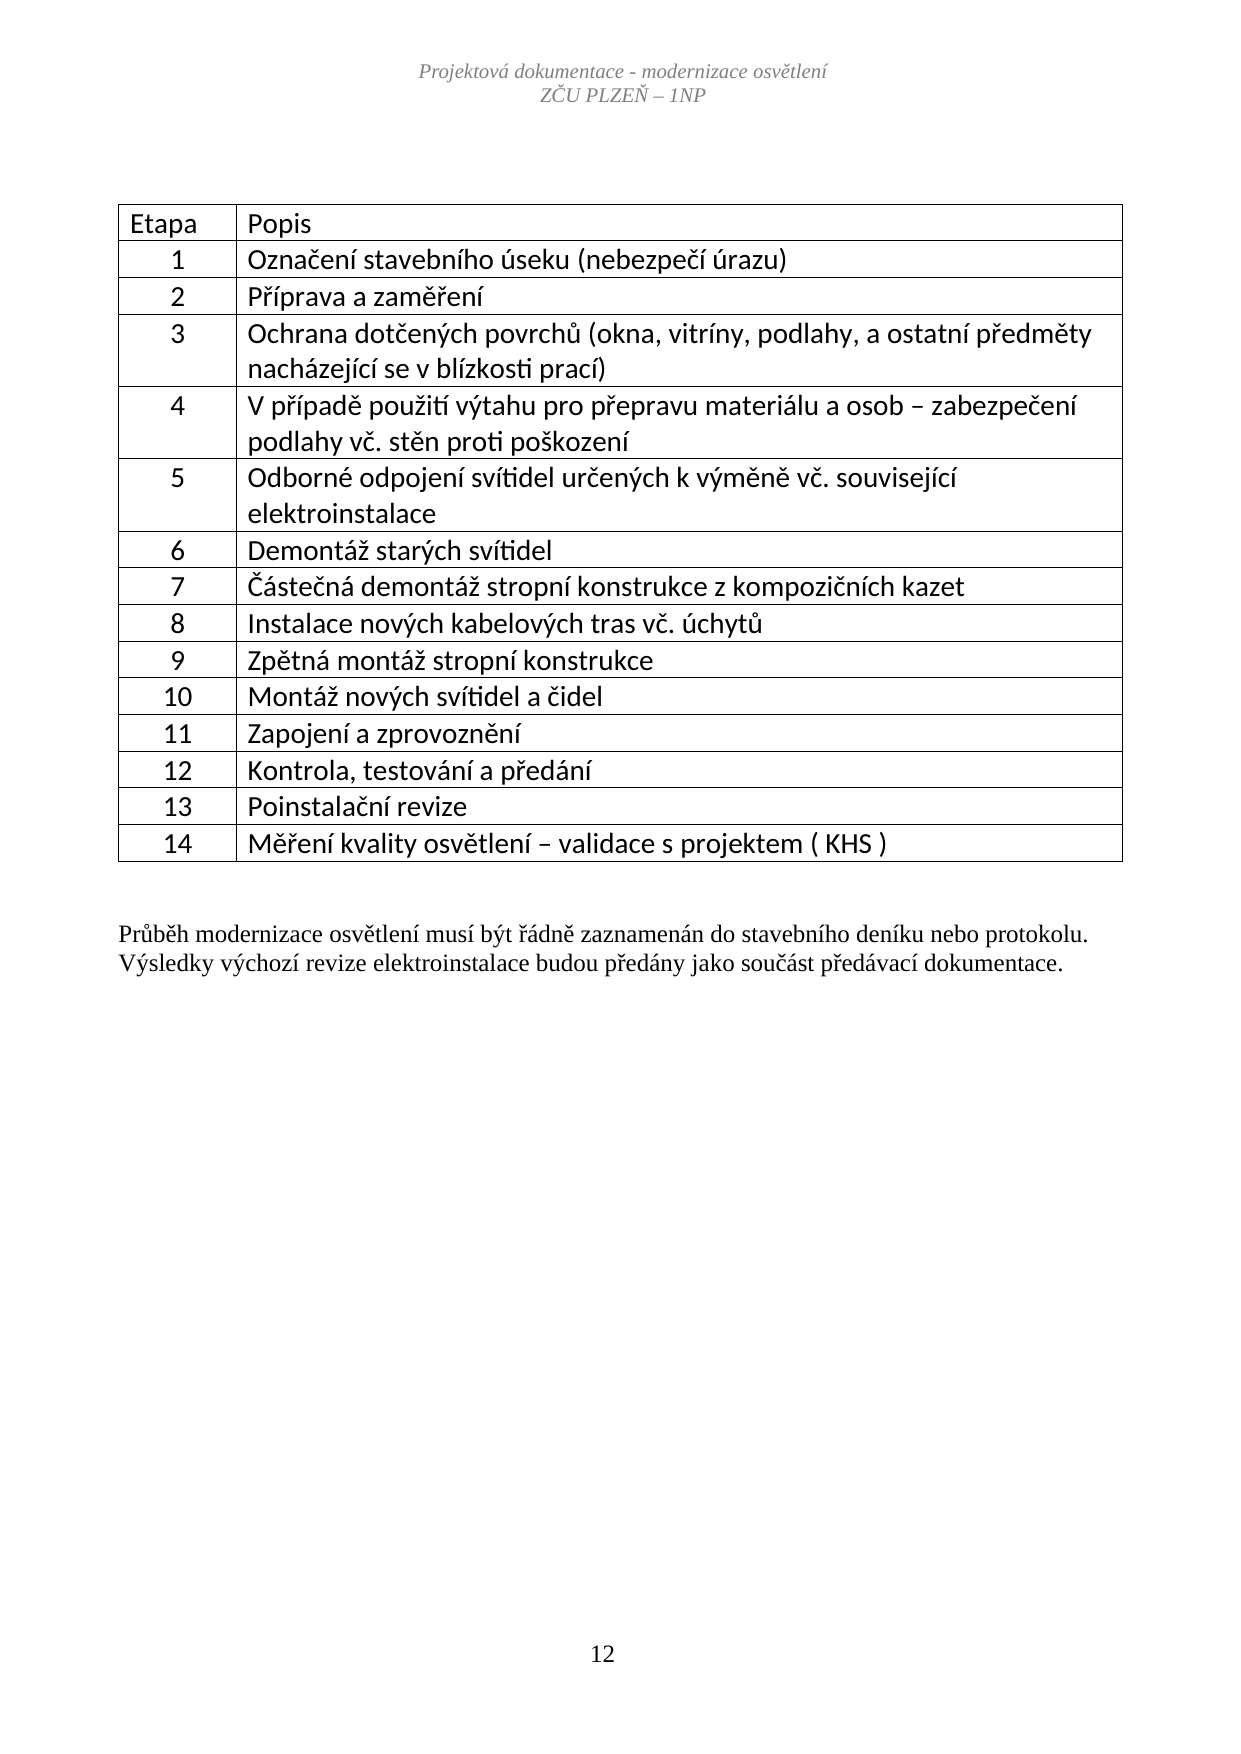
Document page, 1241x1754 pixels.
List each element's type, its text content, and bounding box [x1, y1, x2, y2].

table_cell Odborné odpojení svítidel určených k výměně vč. související elektroinstalace [237, 459, 1122, 531]
text Průběh modernizace osvětlení musí být řádně zaznamenán do stavebního deníku nebo protokolu. Výsledky výchozí revize elektroinstalace budou předány jako součást předávací dokumentace. [118, 919, 1122, 977]
table_cell Příprava a zaměření [237, 278, 1122, 314]
table_cell Zpětná montáž stropní konstrukce [237, 642, 1122, 677]
table_cell Demontáž starých svítidel [237, 532, 1122, 567]
table_cell V případě použití výtahu pro přepravu materiálu a osob – zabezpečení podlahy vč. stěn proti poškození [237, 387, 1122, 458]
table_cell 3 [119, 315, 236, 386]
table_cell 8 [119, 605, 236, 641]
table_cell Ochrana dotčených povrchů (okna, vitríny, podlahy, a ostatní předměty nacházející se v blízkosti prací) [237, 315, 1122, 386]
table_cell 7 [119, 568, 236, 604]
table_cell 1 [119, 241, 236, 277]
table_cell 13 [119, 788, 236, 824]
table_cell Zapojení a zprovoznění [237, 715, 1122, 751]
table_cell 6 [119, 532, 236, 567]
table_cell 4 [119, 387, 236, 458]
table_cell Poinstalační revize [237, 788, 1122, 824]
table_cell 11 [119, 715, 236, 751]
table_cell Měření kvality osvětlení – validace s projektem ( KHS ) [237, 825, 1122, 861]
table_header Etapa [119, 205, 236, 240]
table_header Popis [237, 205, 1122, 240]
table_cell 10 [119, 678, 236, 714]
table_cell Instalace nových kabelových tras vč. úchytů [237, 605, 1122, 641]
table_cell 9 [119, 642, 236, 677]
table_cell 12 [119, 752, 236, 787]
table_cell Montáž nových svítidel a čidel [237, 678, 1122, 714]
table_cell 2 [119, 278, 236, 314]
table_cell 14 [119, 825, 236, 861]
table_cell 5 [119, 459, 236, 531]
table_cell Kontrola, testování a předání [237, 752, 1122, 787]
table_cell Částečná demontáž stropní konstrukce z kompozičních kazet [237, 568, 1122, 604]
table_cell Označení stavebního úseku (nebezpečí úrazu) [237, 241, 1122, 277]
